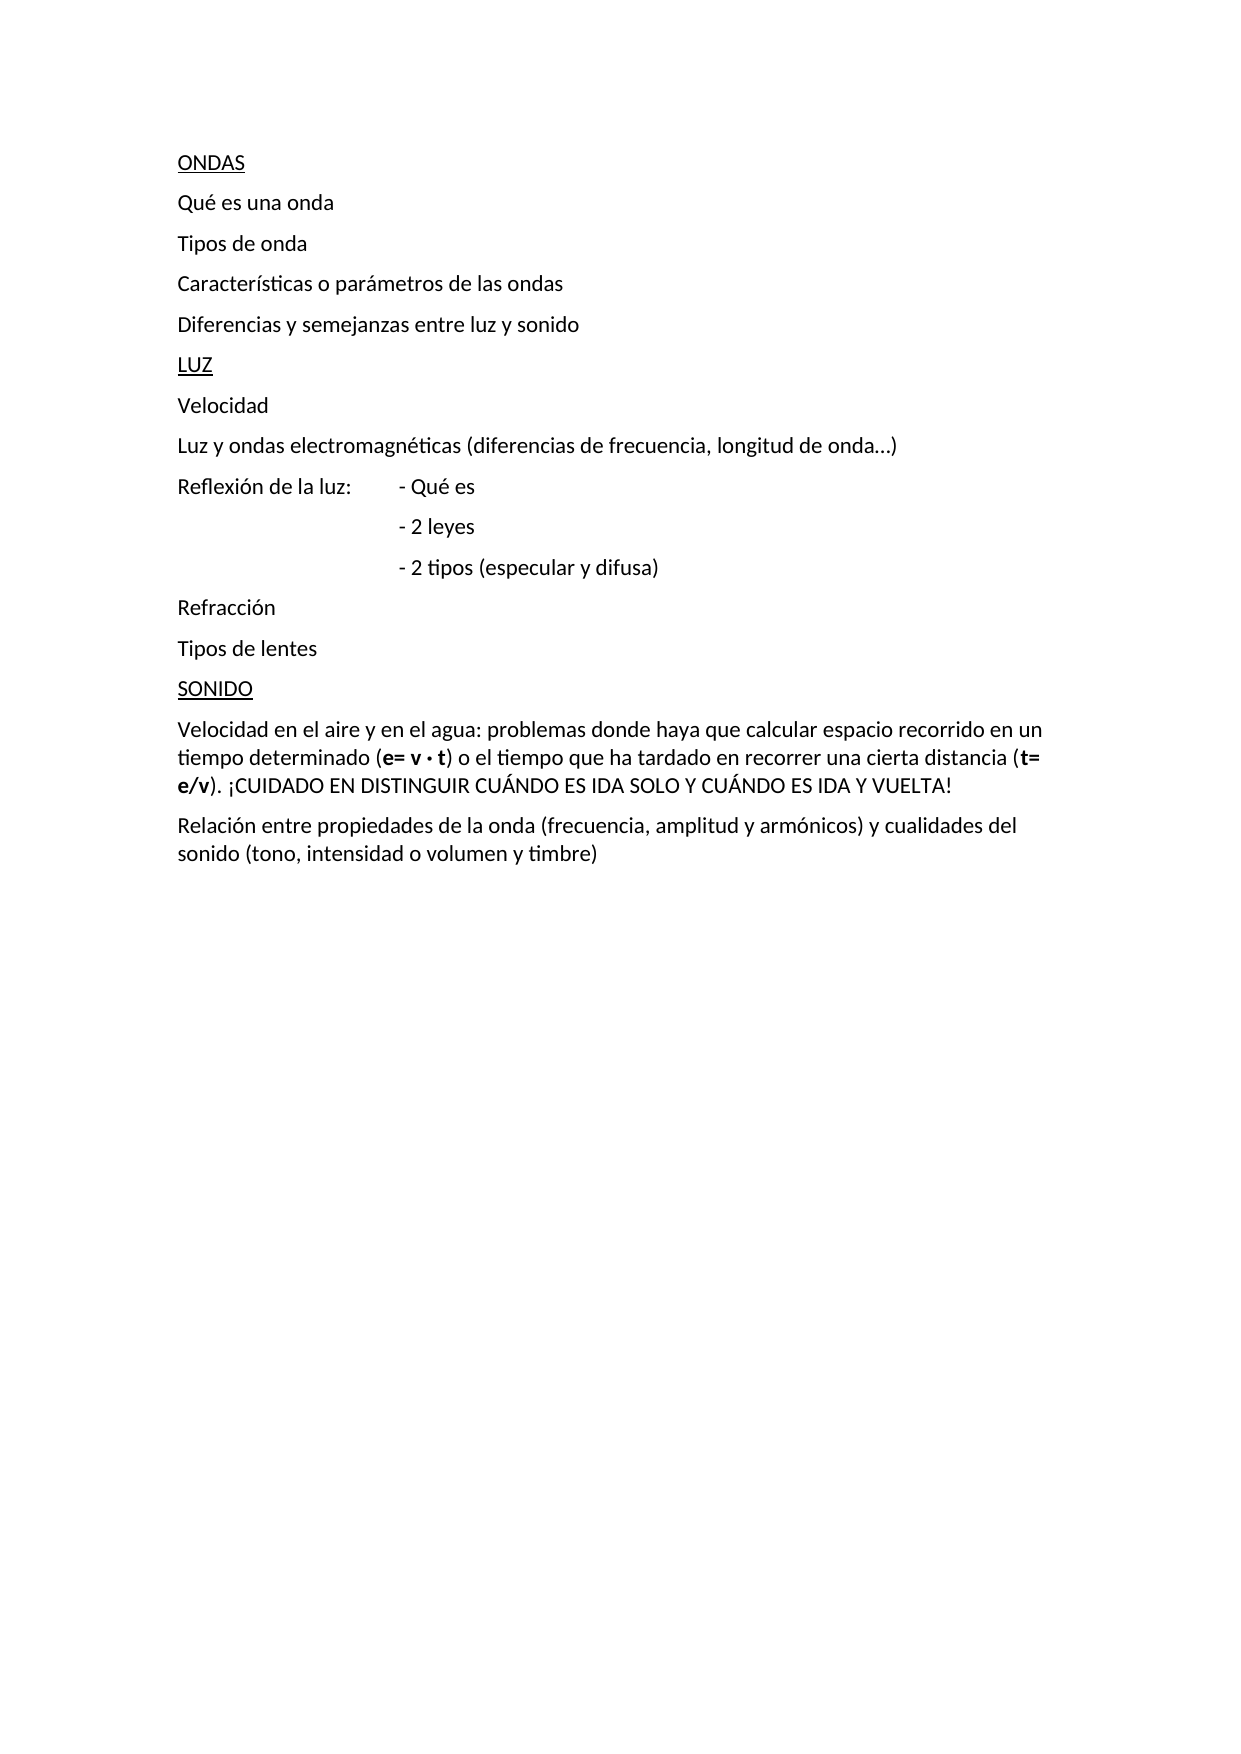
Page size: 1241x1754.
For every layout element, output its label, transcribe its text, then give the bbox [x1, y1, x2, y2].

text Diferencias y semejanzas entre luz y sonido [177, 310, 1063, 338]
text ONDAS [177, 148, 1063, 176]
text Luz y ondas electromagnéticas (diferencias de frecuencia, longitud de onda…) [177, 431, 1063, 459]
text Características o parámetros de las ondas [177, 269, 1063, 297]
text Velocidad [177, 391, 1063, 419]
text Velocidad en el aire y en el agua: problemas donde haya que calcular espacio recorrido en un tiempo determinado (e= v · t) o el tiempo que ha tardado en recorrer una cierta distancia (t= e/v). ¡CUIDADO EN DISTINGUIR CUÁNDO ES IDA SOLO Y CUÁNDO ES IDA Y VUELTA! [177, 715, 1063, 799]
text Refracción [177, 593, 1063, 621]
text - 2 leyes [177, 512, 1063, 540]
text - 2 tipos (especular y difusa) [177, 553, 1063, 581]
text Tipos de lentes [177, 634, 1063, 662]
text LUZ [177, 350, 1063, 378]
text SONIDO [177, 674, 1063, 702]
text Reflexión de la luz: - Qué es [177, 472, 1063, 500]
text Tipos de onda [177, 229, 1063, 257]
text Relación entre propiedades de la onda (frecuencia, amplitud y armónicos) y cualidades del sonido (tono, intensidad o volumen y timbre) [177, 811, 1063, 867]
text Qué es una onda [177, 188, 1063, 216]
